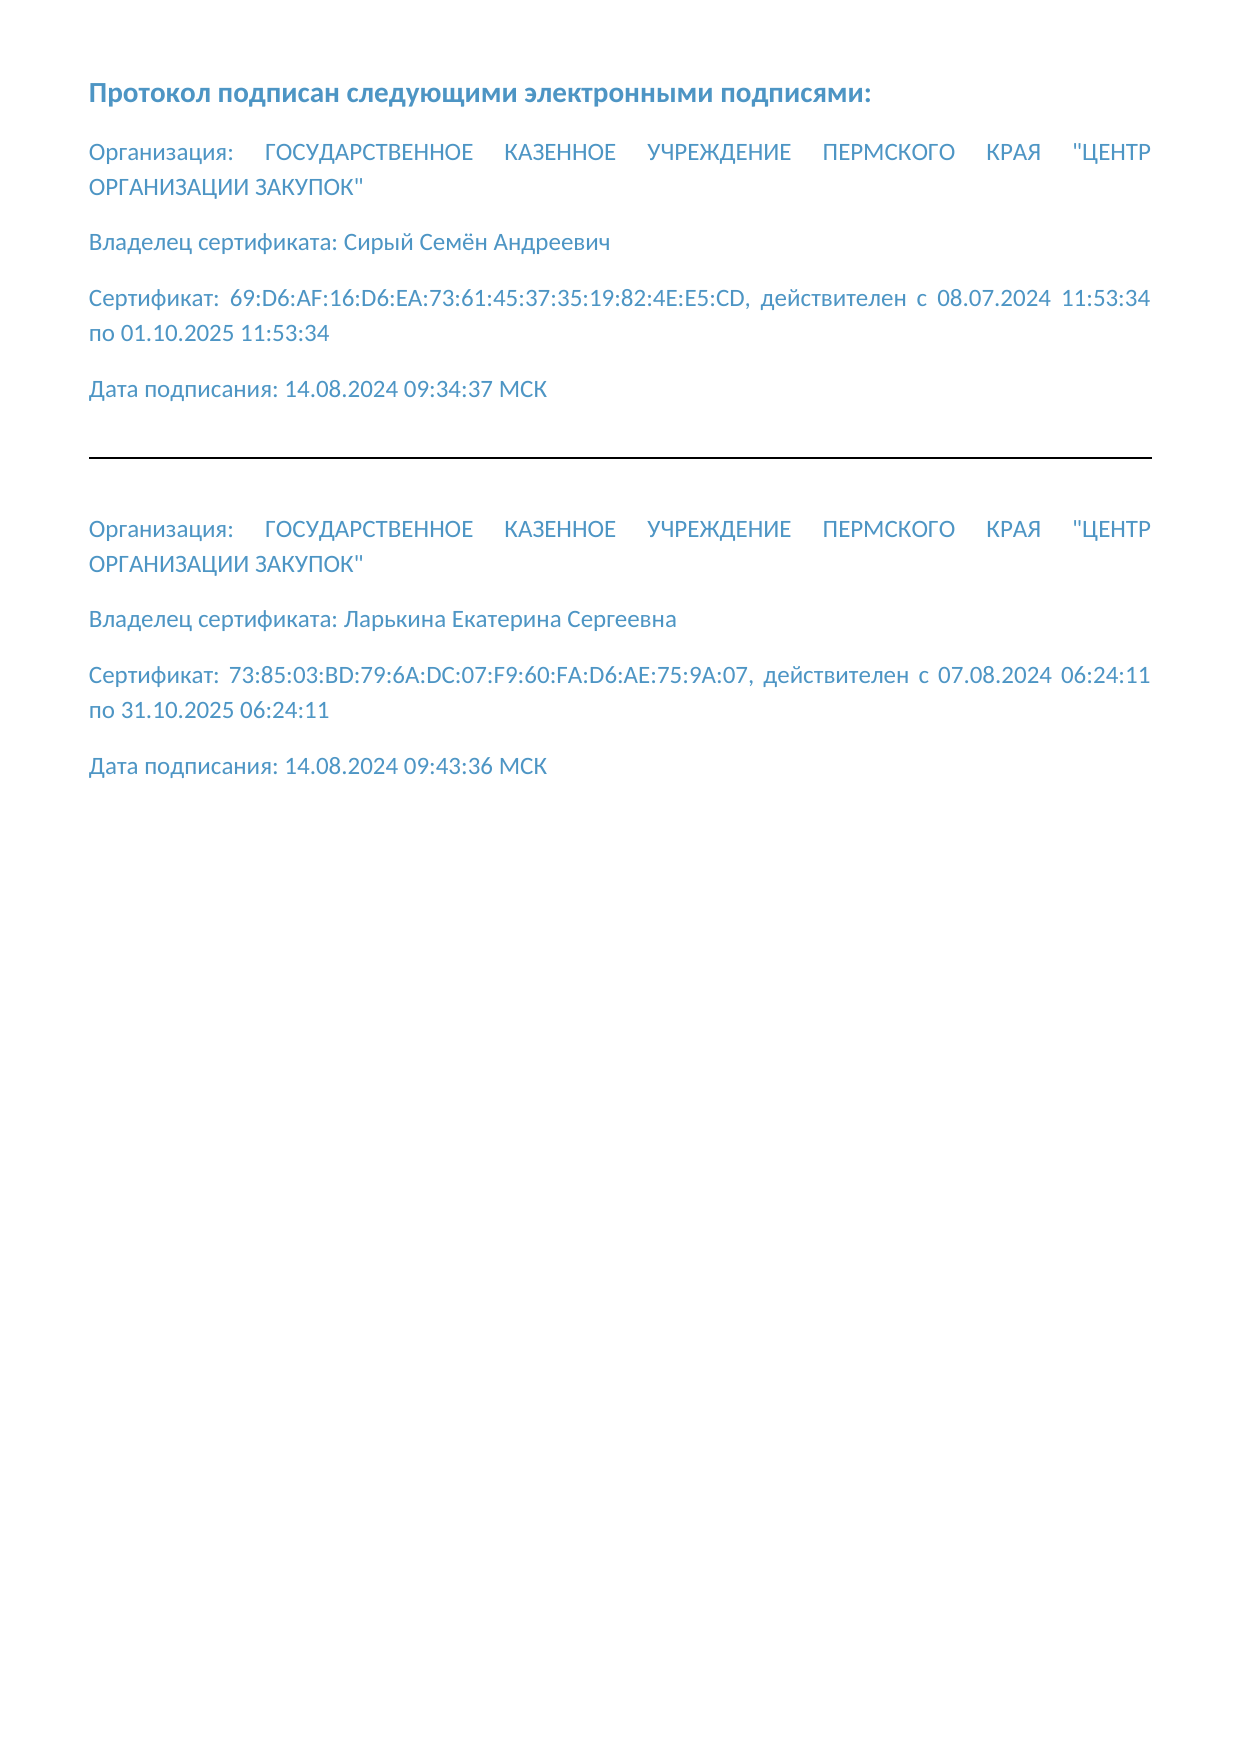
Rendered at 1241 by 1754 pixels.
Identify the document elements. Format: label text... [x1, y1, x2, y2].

text Дата подписания: 14.08.2024 09:43:36 МСК [89, 750, 1152, 781]
text Владелец сертификата: Сирый Семён Андреевич [89, 226, 1152, 257]
text Дата подписания: 14.08.2024 09:34:37 МСК [89, 373, 1152, 404]
text Сертификат: 69:D6:AF:16:D6:EA:73:61:45:37:35:19:82:4E:E5:CD, действителен с 08.07.2024 11:53:34 по 01.10.2025 11:53:34 [89, 282, 1152, 348]
text Сертификат: 73:85:03:BD:79:6A:DC:07:F9:60:FA:D6:AE:75:9A:07, действителен с 07.08.2024 06:24:11 по 31.10.2025 06:24:11 [89, 659, 1152, 725]
text Протокол подписан следующими электронными подписями: [89, 74, 1152, 109]
text Организация: ГОСУДАРСТВЕННОЕ КАЗЕННОЕ УЧРЕЖДЕНИЕ ПЕРМСКОГО КРАЯ "ЦЕНТР ОРГАНИЗАЦИИ ЗАКУПОК" [89, 136, 1152, 201]
text Владелец сертификата: Ларькина Екатерина Сергеевна [89, 604, 1152, 634]
text Организация: ГОСУДАРСТВЕННОЕ КАЗЕННОЕ УЧРЕЖДЕНИЕ ПЕРМСКОГО КРАЯ "ЦЕНТР ОРГАНИЗАЦИИ ЗАКУПОК" [89, 513, 1152, 578]
